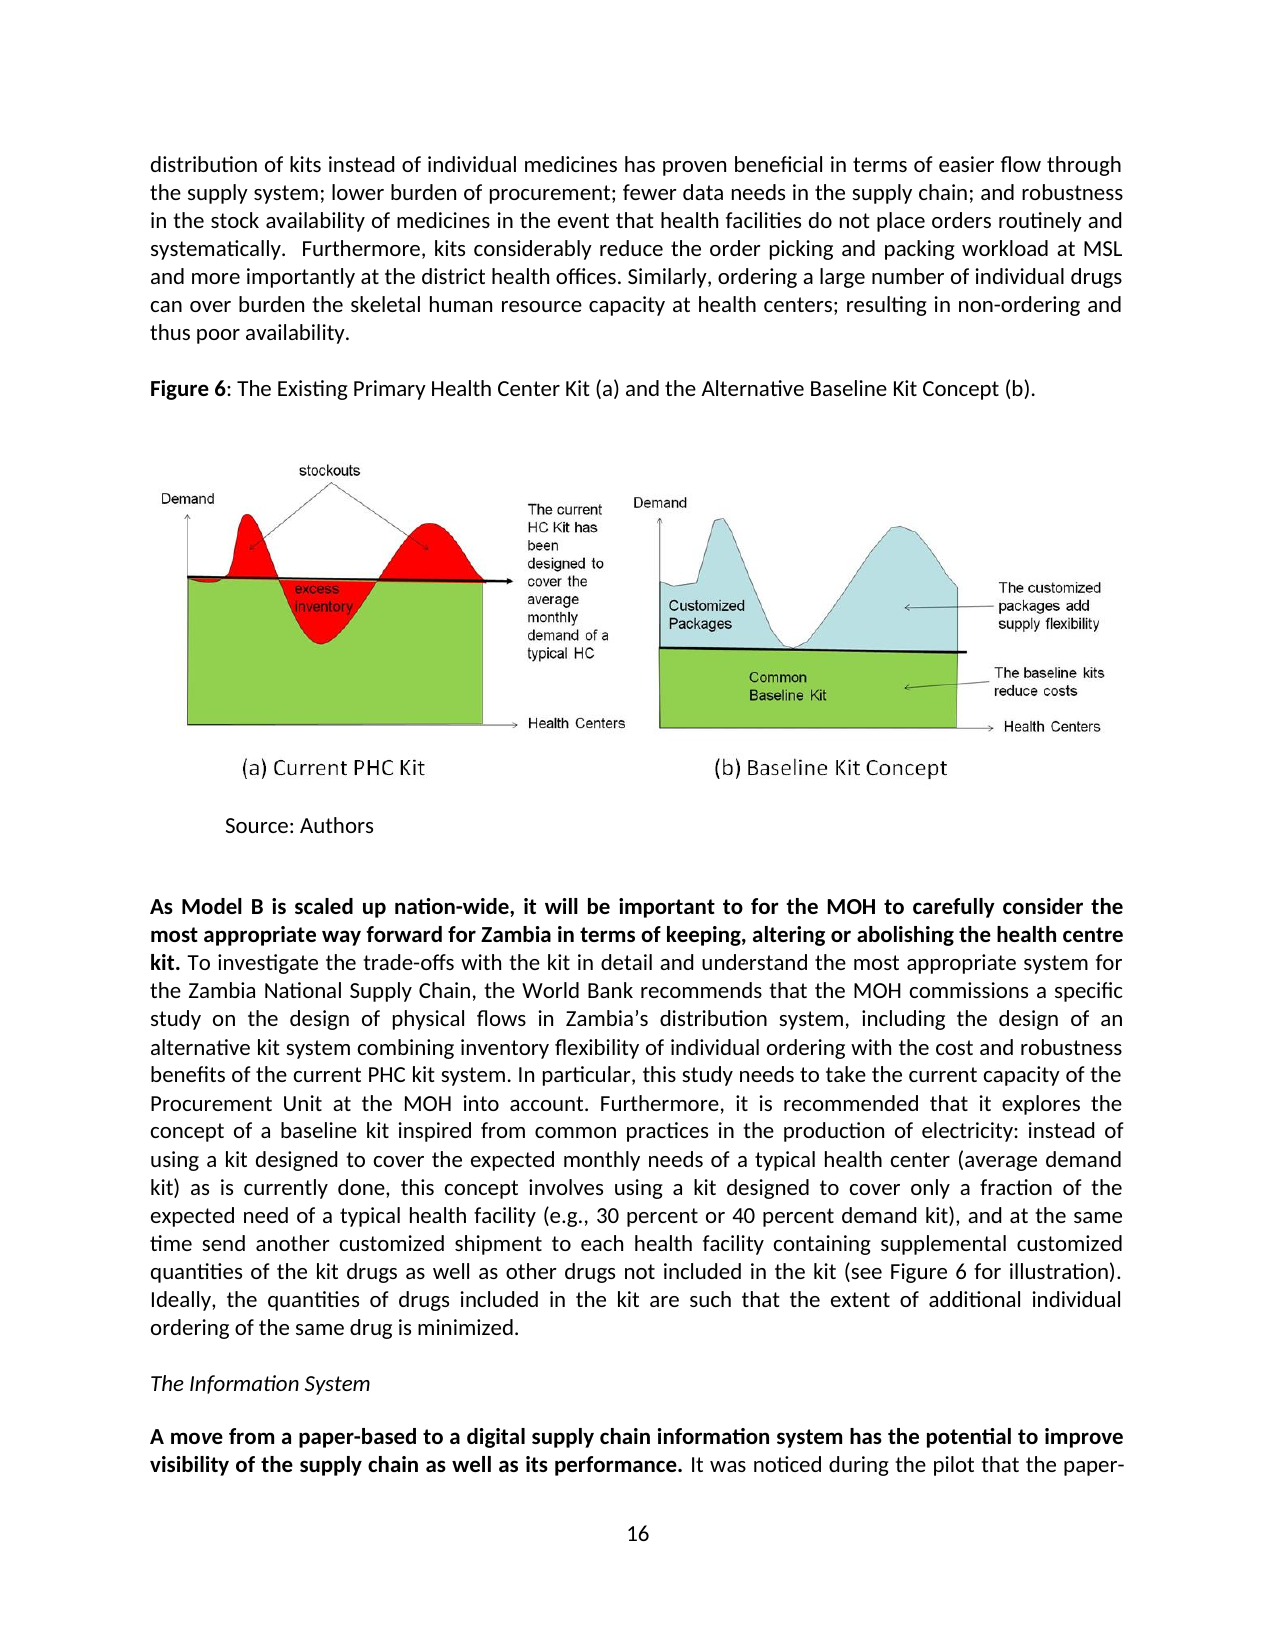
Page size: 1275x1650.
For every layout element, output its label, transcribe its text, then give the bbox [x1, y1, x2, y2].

picture [150, 455, 1119, 787]
text Figure 6: The Existing Primary Health Center Kit (a) and the Alternative Baseline Kit Concept (b). [150, 374, 1125, 402]
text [150, 150, 1125, 346]
list Source: Authors [225, 811, 1125, 839]
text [150, 1422, 1125, 1478]
text As Model B is scaled up nation-wide, it will be important to for the MOH to carefully consider the most appropriate way forward for Zambia in terms of keeping, altering or abolishing the health centre kit. To investigate the trade-offs with the kit in detail and understand the most appropriate system for the Zambia National Supply Chain, the World Bank recommends that the MOH commissions a specific study on the design of physical flows in Zambia’s distribution system, including the design of an alternative kit system combining inventory flexibility of individual ordering with the cost and robustness benefits of the current PHC kit system. In particular, this study needs to take the current capacity of the Procurement Unit at the MOH into account. Furthermore, it is recommended that it explores the concept of a baseline kit inspired from common practices in the production of electricity: instead of using a kit designed to cover the expected monthly needs of a typical health center (average demand kit) as is currently done, this concept involves using a kit designed to cover only a fraction of the expected need of a typical health facility (e.g., 30 percent or 40 percent demand kit), and at the same time send another customized shipment to each health facility containing supplemental customized quantities of the kit drugs as well as other drugs not included in the kit (see Figure 6 for illustration). Ideally, the quantities of drugs included in the kit are such that the extent of additional individual ordering of the same drug is minimized. [150, 892, 1125, 1341]
text The Information System [150, 1369, 1125, 1397]
